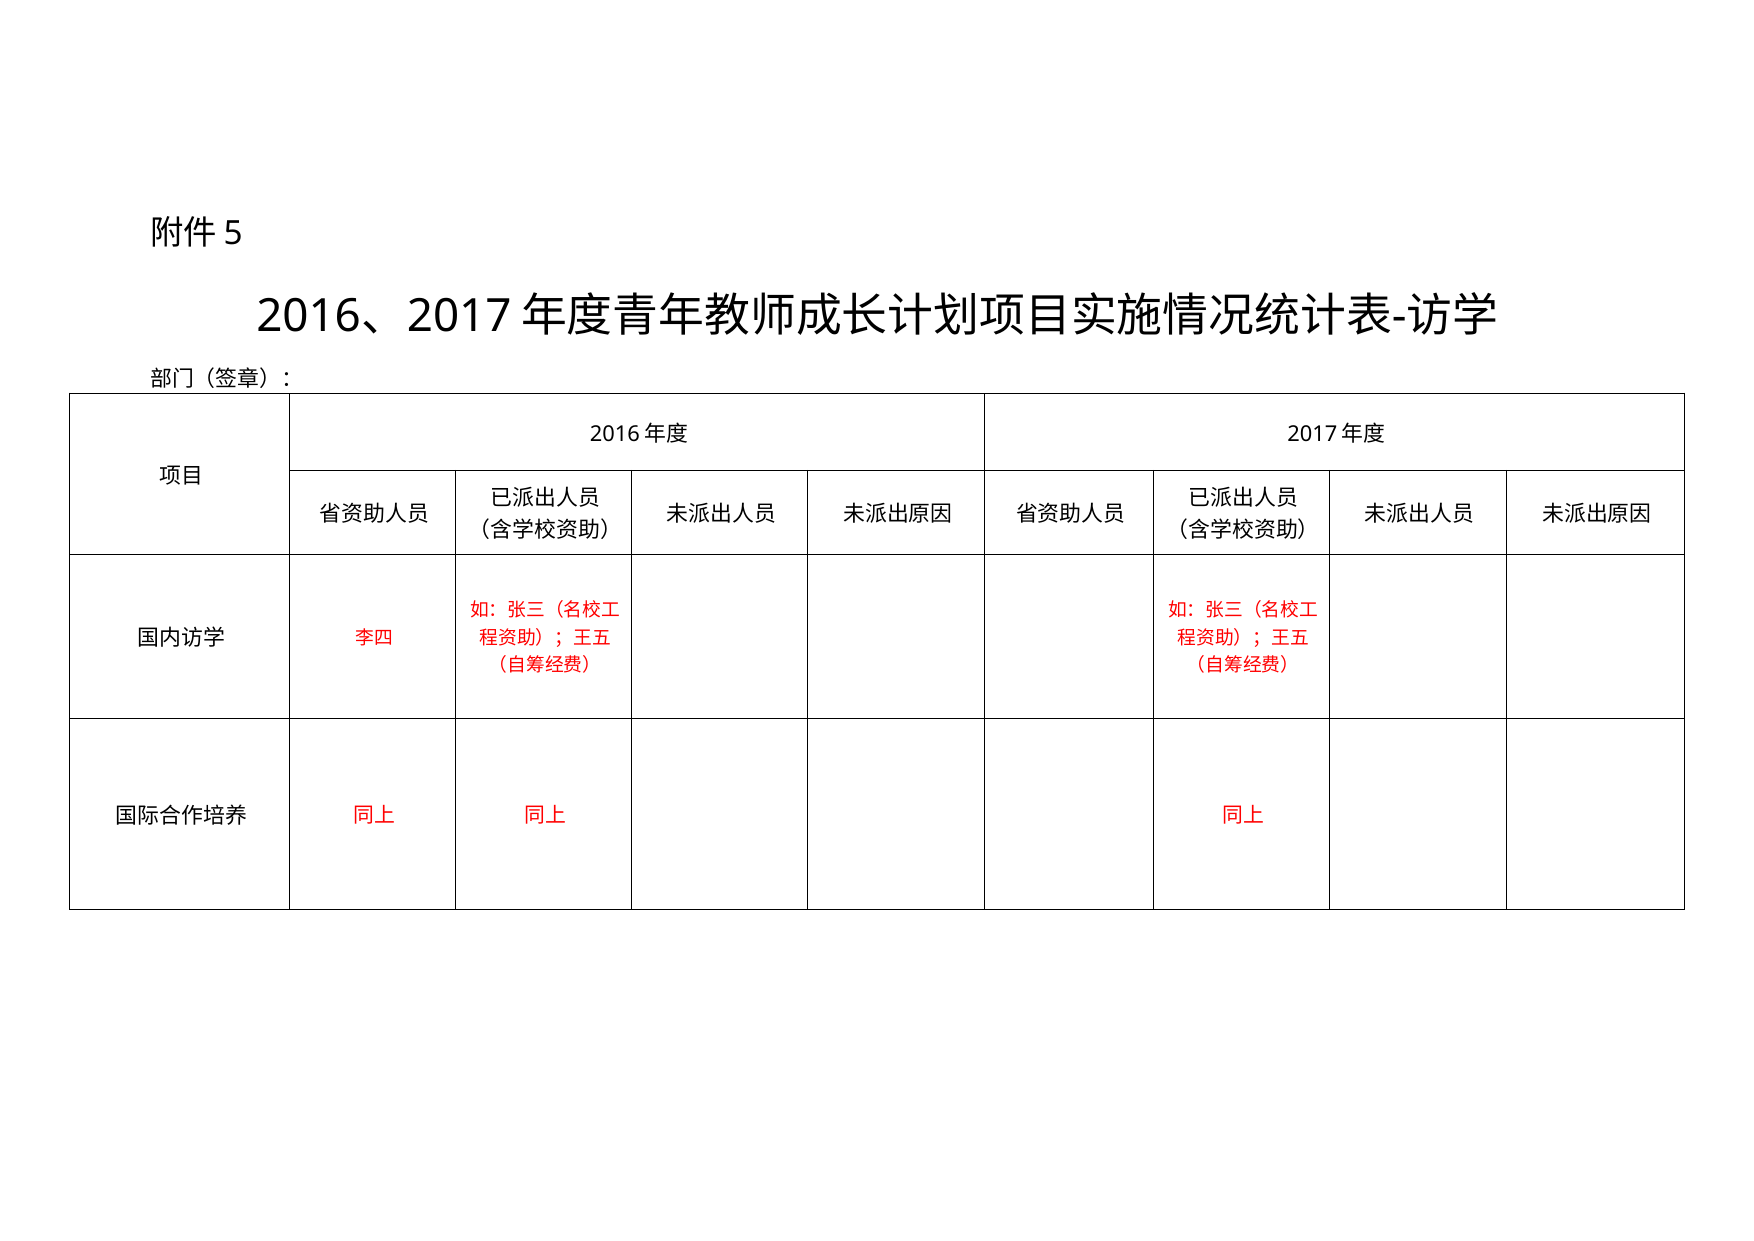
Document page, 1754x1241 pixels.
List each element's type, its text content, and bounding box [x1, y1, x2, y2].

table_cell 已派出人员 （含学校资助） [1154, 471, 1329, 553]
table_cell [808, 719, 984, 909]
table_cell [985, 555, 1153, 717]
table_cell 未派出人员 [632, 471, 807, 553]
table_cell 省资助人员 [290, 471, 455, 553]
table_cell 已派出人员 （含学校资助） [456, 471, 631, 553]
table_cell 如：张三（名校工程资助）；王五（自筹经费） [456, 555, 631, 717]
table_cell [632, 555, 807, 717]
table_cell 国际合作培养 [70, 719, 289, 909]
table_cell [1330, 555, 1506, 717]
table_cell 国内访学 [70, 555, 289, 717]
table_cell [808, 555, 984, 717]
table_cell 李四 [290, 555, 455, 717]
table_cell [1507, 555, 1684, 717]
text 部门（签章）： [150, 360, 1607, 393]
table_cell 未派出人员 [1330, 471, 1506, 553]
table_cell 同上 [1154, 719, 1329, 909]
table_cell 未派出原因 [808, 471, 984, 553]
table_cell [1507, 719, 1684, 909]
table_cell [1330, 719, 1506, 909]
text 2016、2017年度青年教师成长计划项目实施情况统计表-访学 [150, 263, 1604, 360]
table_header 2016年度 [290, 394, 984, 470]
table_header 2017年度 [985, 394, 1684, 470]
table_cell 同上 [290, 719, 455, 909]
table_cell [632, 719, 807, 909]
text 附件5 [150, 198, 1537, 263]
table_cell [985, 719, 1153, 909]
table_cell 省资助人员 [985, 471, 1153, 553]
table_cell 同上 [456, 719, 631, 909]
table_header 项目 [70, 394, 289, 553]
table_cell 未派出原因 [1507, 471, 1684, 553]
table_cell 如：张三（名校工程资助）；王五（自筹经费） [1154, 555, 1329, 717]
